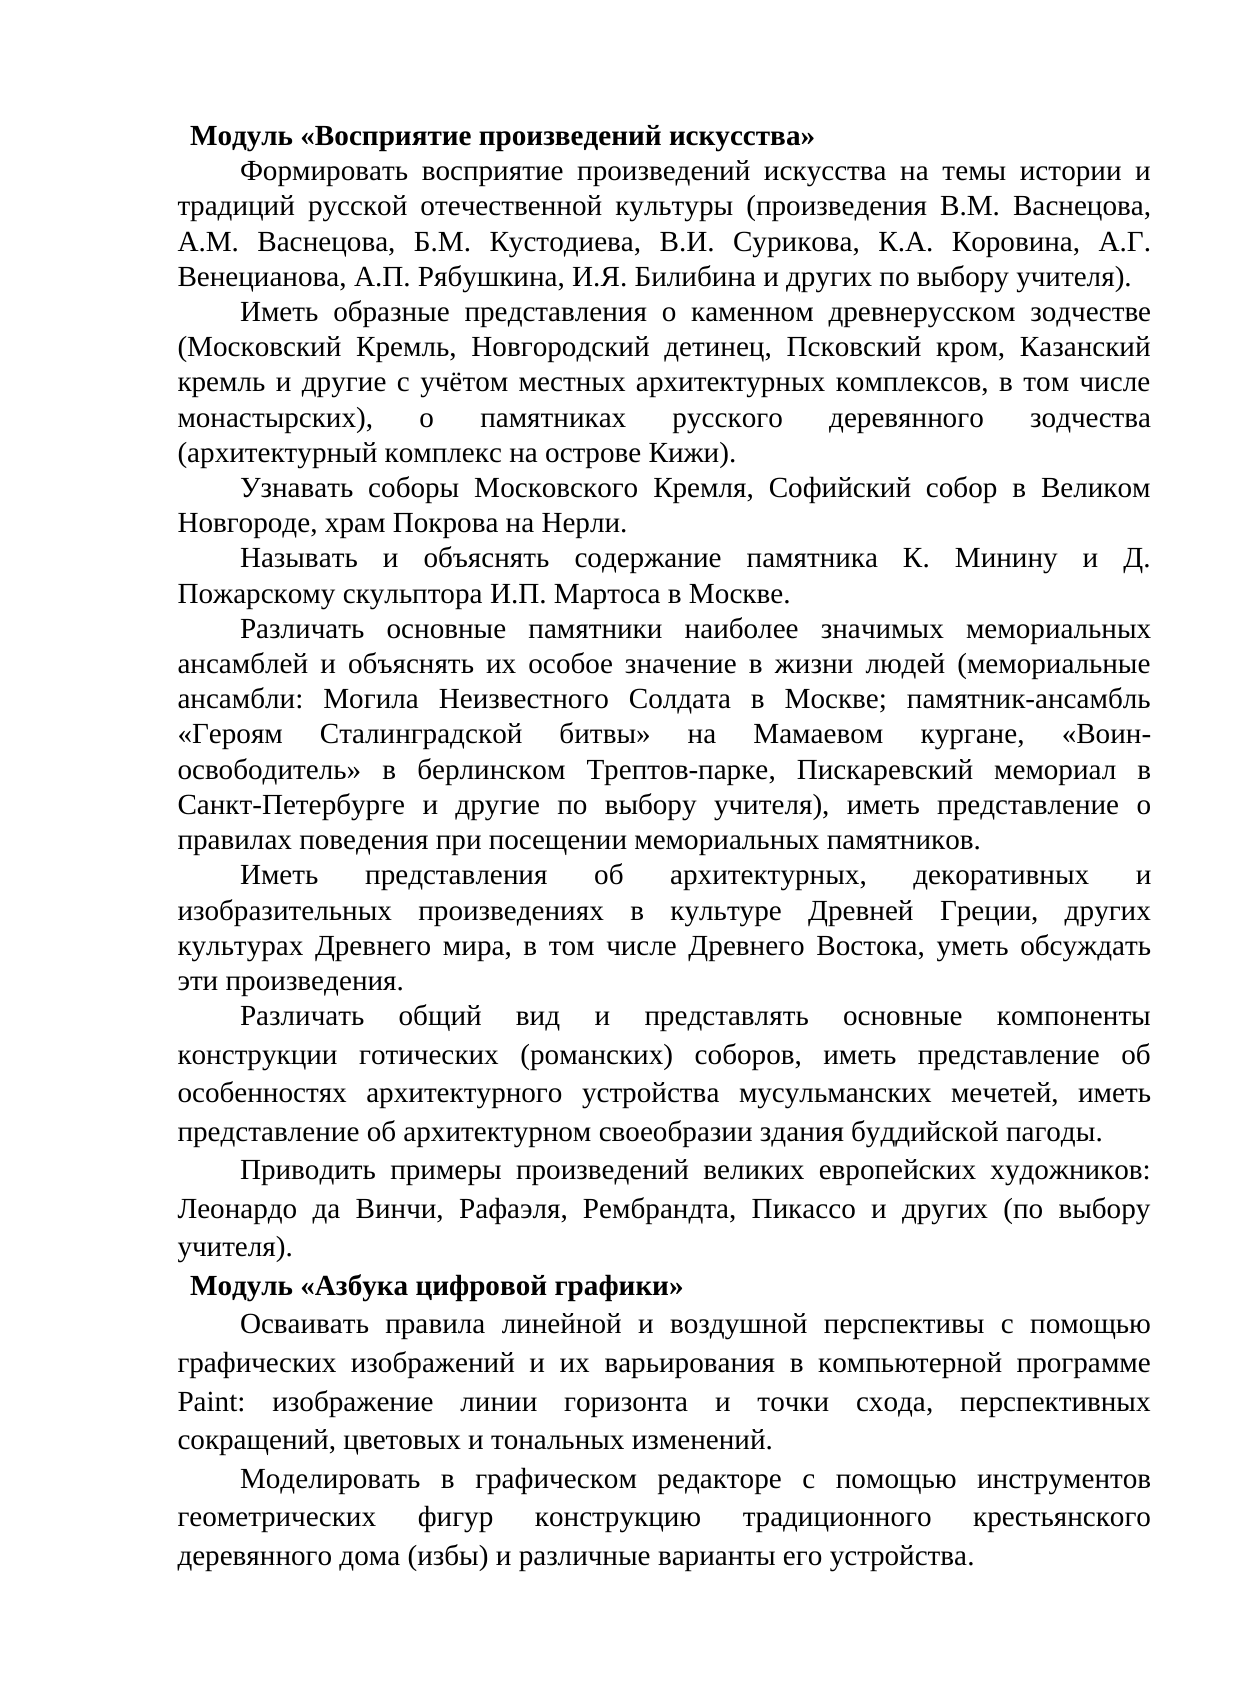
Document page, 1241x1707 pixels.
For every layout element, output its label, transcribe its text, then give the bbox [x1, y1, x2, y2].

text Различать общий вид и представлять основные компоненты конструкции готических (романских) соборов, иметь представление об особенностях архитектурного устройства мусульманских мечетей, иметь представление об архитектурном своеобразии здания буддийской пагоды. [177, 998, 1152, 1147]
text Модуль «Восприятие произведений искусства» [190, 118, 1152, 152]
text Моделировать в графическом редакторе с помощью инструментов геометрических фигур конструкцию традиционного крестьянского деревянного дома (избы) и различные варианты его устройства. [177, 1461, 1152, 1571]
text Приводить примеры произведений великих европейских художников: Леонардо да Винчи, Рафаэля, Рембрандта, Пикассо и других (по выбору учителя). [177, 1152, 1152, 1263]
text Узнавать соборы Московского Кремля, Софийский собор в Великом Новгороде, храм Покрова на Нерли. [177, 470, 1152, 539]
text Осваивать правила линейной и воздушной перспективы с помощью графических изображений и их варьирования в компьютерной программе Paint: изображение линии горизонта и точки схода, перспективных сокращений, цветовых и тональных изменений. [177, 1307, 1152, 1456]
text Формировать восприятие произведений искусства на темы истории и традиций русской отечественной культуры (произведения В.М. Васнецова, А.М. Васнецова, Б.М. Кустодиева, В.И. Сурикова, К.А. Коровина, А.Г. Венецианова, А.П. Рябушкина, И.Я. Билибина и других по выбору учителя). [177, 153, 1152, 292]
text Иметь представления об архитектурных, декоративных и изобразительных произведениях в культуре Древней Греции, других культурах Древнего мира, в том числе Древнего Востока, уметь обсуждать эти произведения. [177, 857, 1152, 997]
text Иметь образные представления о каменном древнерусском зодчестве (Московский Кремль, Новгородский детинец, Псковский кром, Казанский кремль и другие с учётом местных архитектурных комплексов, в том числе монастырских), о памятниках русского деревянного зодчества (архитектурный комплекс на острове Кижи). [177, 294, 1152, 468]
text Модуль «Азбука цифровой графики» [190, 1268, 1152, 1302]
text Называть и объяснять содержание памятника К. Минину и Д. Пожарскому скульптора И.П. Мартоса в Москве. [177, 541, 1152, 609]
text Различать основные памятники наиболее значимых мемориальных ансамблей и объяснять их особое значение в жизни людей (мемориальные ансамбли: Могила Неизвестного Солдата в Москве; памятник-ансамбль «Героям Сталинградской битвы» на Мамаевом кургане, «Воин-освободитель» в берлинском Трептов-парке, Пискаревский мемориал в Санкт-Петербурге и другие по выбору учителя), иметь представление о правилах поведения при посещении мемориальных памятников. [177, 611, 1152, 856]
